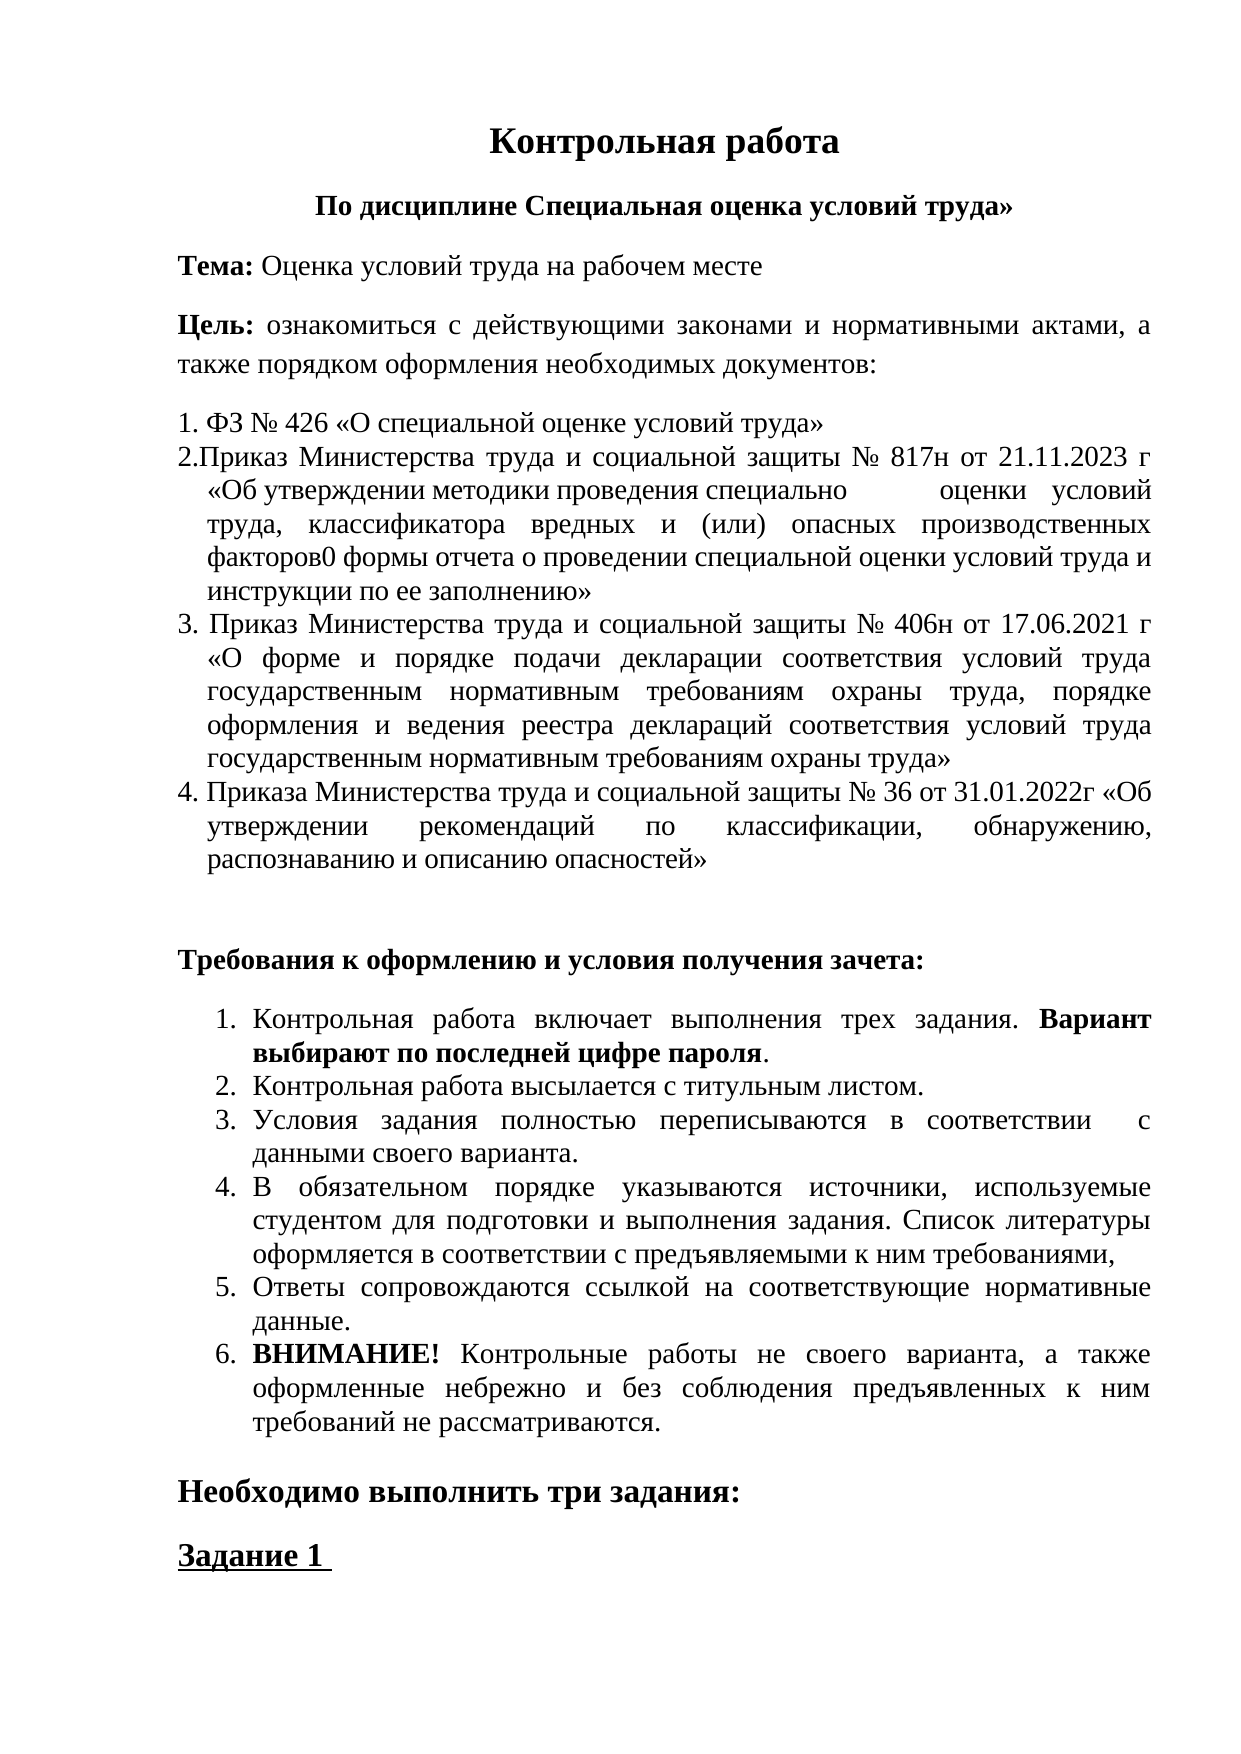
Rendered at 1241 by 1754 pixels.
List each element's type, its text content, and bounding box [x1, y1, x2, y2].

text 2.Приказ Министерства труда и социальной защиты № 817н от 21.11.2023 г «Об утверждении методики проведения специально оценки условий труда, классификатора вредных и (или) опасных производственных факторов0 формы отчета о проведении специальной оценки условий труда и инструкции по ее заполнению» [177, 439, 1152, 606]
text 1. ФЗ № 426 «О специальной оценке условий труда» [177, 405, 1152, 439]
text 4. Приказа Министерства труда и социальной защиты № 36 от 31.01.2022г «Об утверждении рекомендаций по классификации, обнаружению, распознаванию и описанию опасностей» [177, 774, 1152, 875]
text 3. Приказ Министерства труда и социальной защиты № 406н от 17.06.2021 г «О форме и порядке подачи декларации соответствия условий труда государственным нормативным требованиям охраны труда, порядке оформления и ведения реестра деклараций соответствия условий труда государственным нормативным требованиям охраны труда» [177, 606, 1152, 774]
list Контрольная работа высылается с титульным листом. [215, 1068, 1152, 1102]
text По дисциплине Специальная оценка условий труда» [177, 188, 1152, 222]
list ВНИМАНИЕ! Контрольные работы не своего варианта, а также оформленные небрежно и без соблюдения предъявленных к ним требований не рассматриваются. [215, 1337, 1152, 1437]
text Необходимо выполнить три задания: [177, 1471, 1152, 1509]
text Тема: Оценка условий труда на рабочем месте [177, 248, 1152, 281]
list Ответы сопровождаются ссылкой на соответствующие нормативные данные. [215, 1269, 1152, 1337]
text Контрольная работа [177, 118, 1152, 161]
text Цель: ознакомиться с действующими законами и нормативными актами, а также порядком оформления необходимых документов: [177, 307, 1152, 379]
text Задание 1 [177, 1536, 1152, 1574]
text Требования к оформлению и условия получения зачета: [177, 942, 1152, 975]
list Контрольная работа включает выполнения трех задания. Вариант выбирают по последней цифре пароля. [215, 1001, 1152, 1068]
list В обязательном порядке указываются источники, используемые студентом для подготовки и выполнения задания. Список литературы оформляется в соответствии с предъявляемыми к ним требованиями, [215, 1169, 1152, 1269]
list Условия задания полностью переписываются в соответствии с данными своего варианта. [215, 1102, 1152, 1169]
